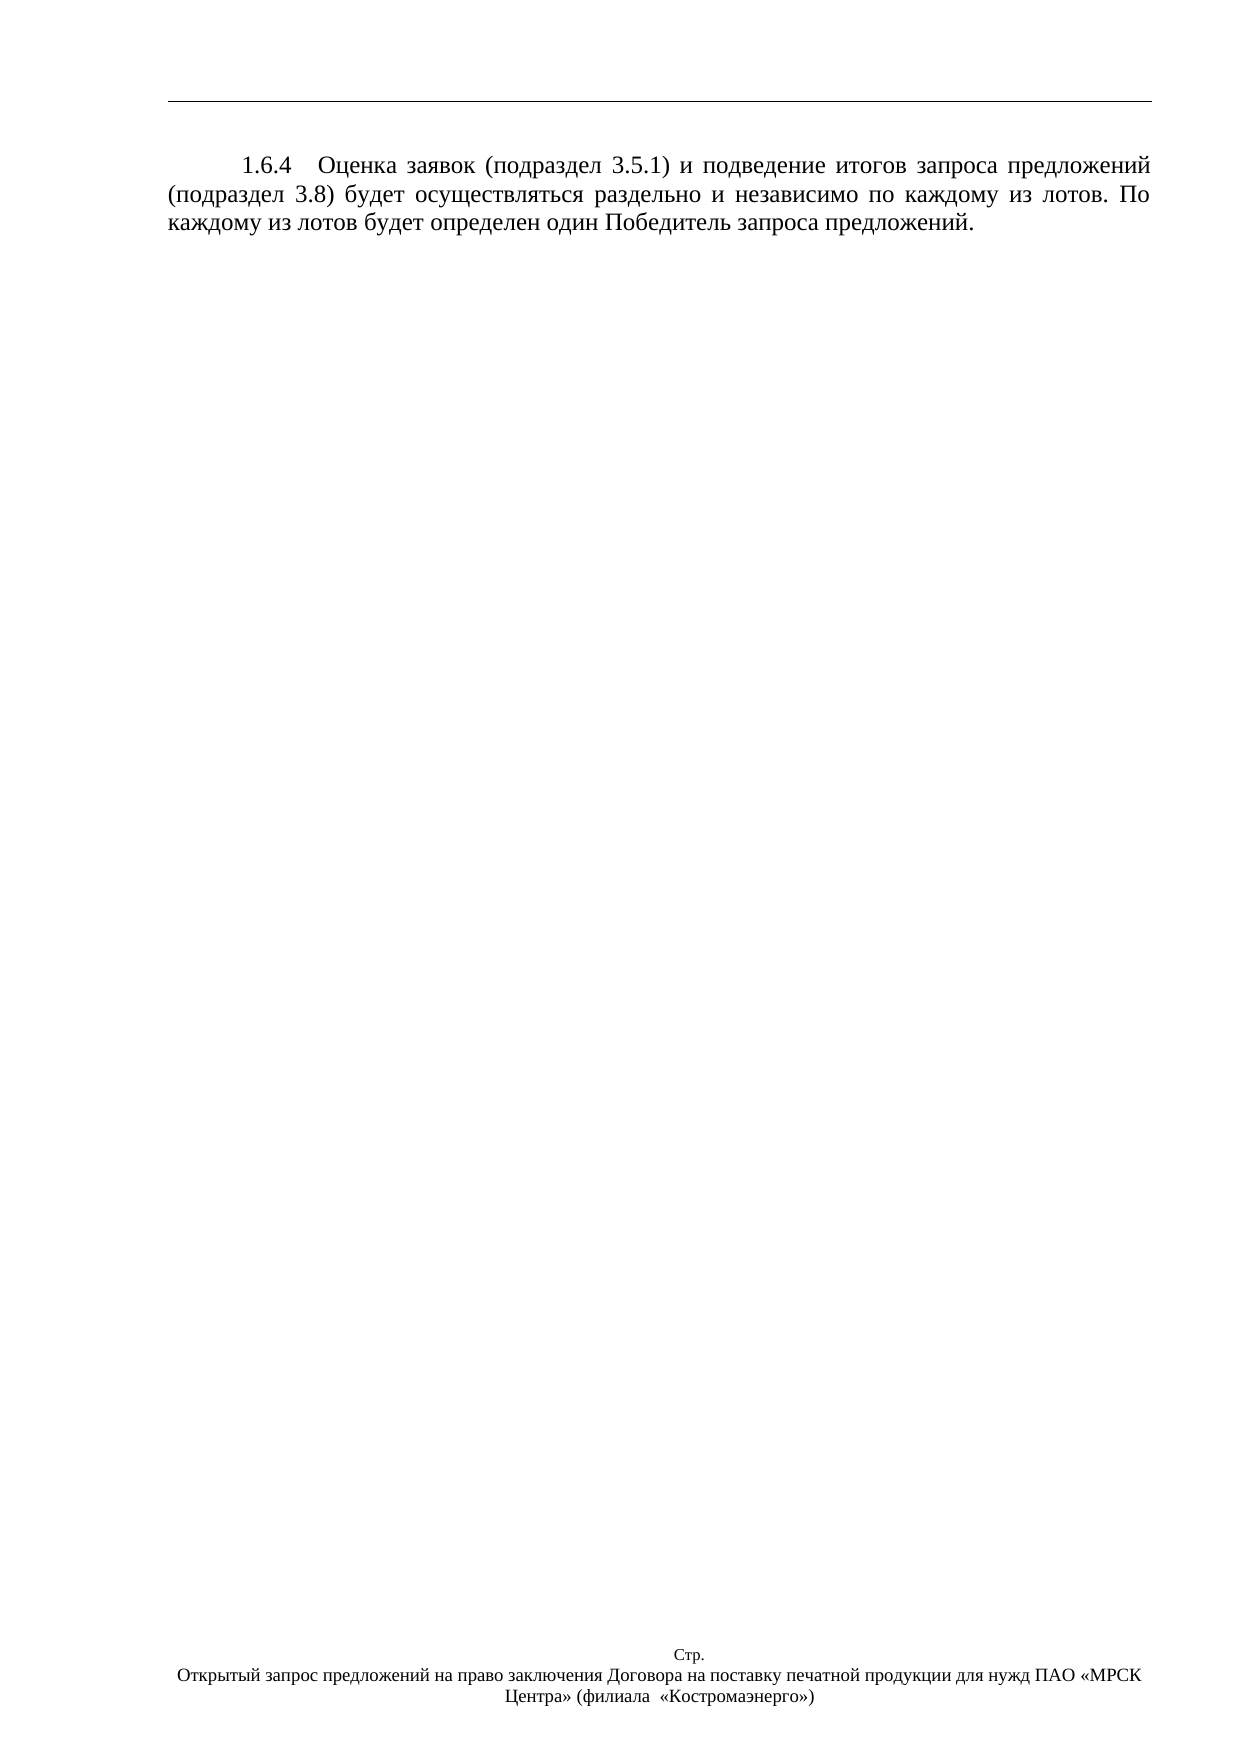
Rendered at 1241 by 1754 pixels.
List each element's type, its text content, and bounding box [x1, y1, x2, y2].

subtitle Оценка заявок (подраздел 3.5.1) и подведение итогов запроса предложений (подраздел 3.8) будет осуществляться раздельно и независимо по каждому из лотов. По каждому из лотов будет определен один Победитель запроса предложений. [168, 150, 1152, 236]
